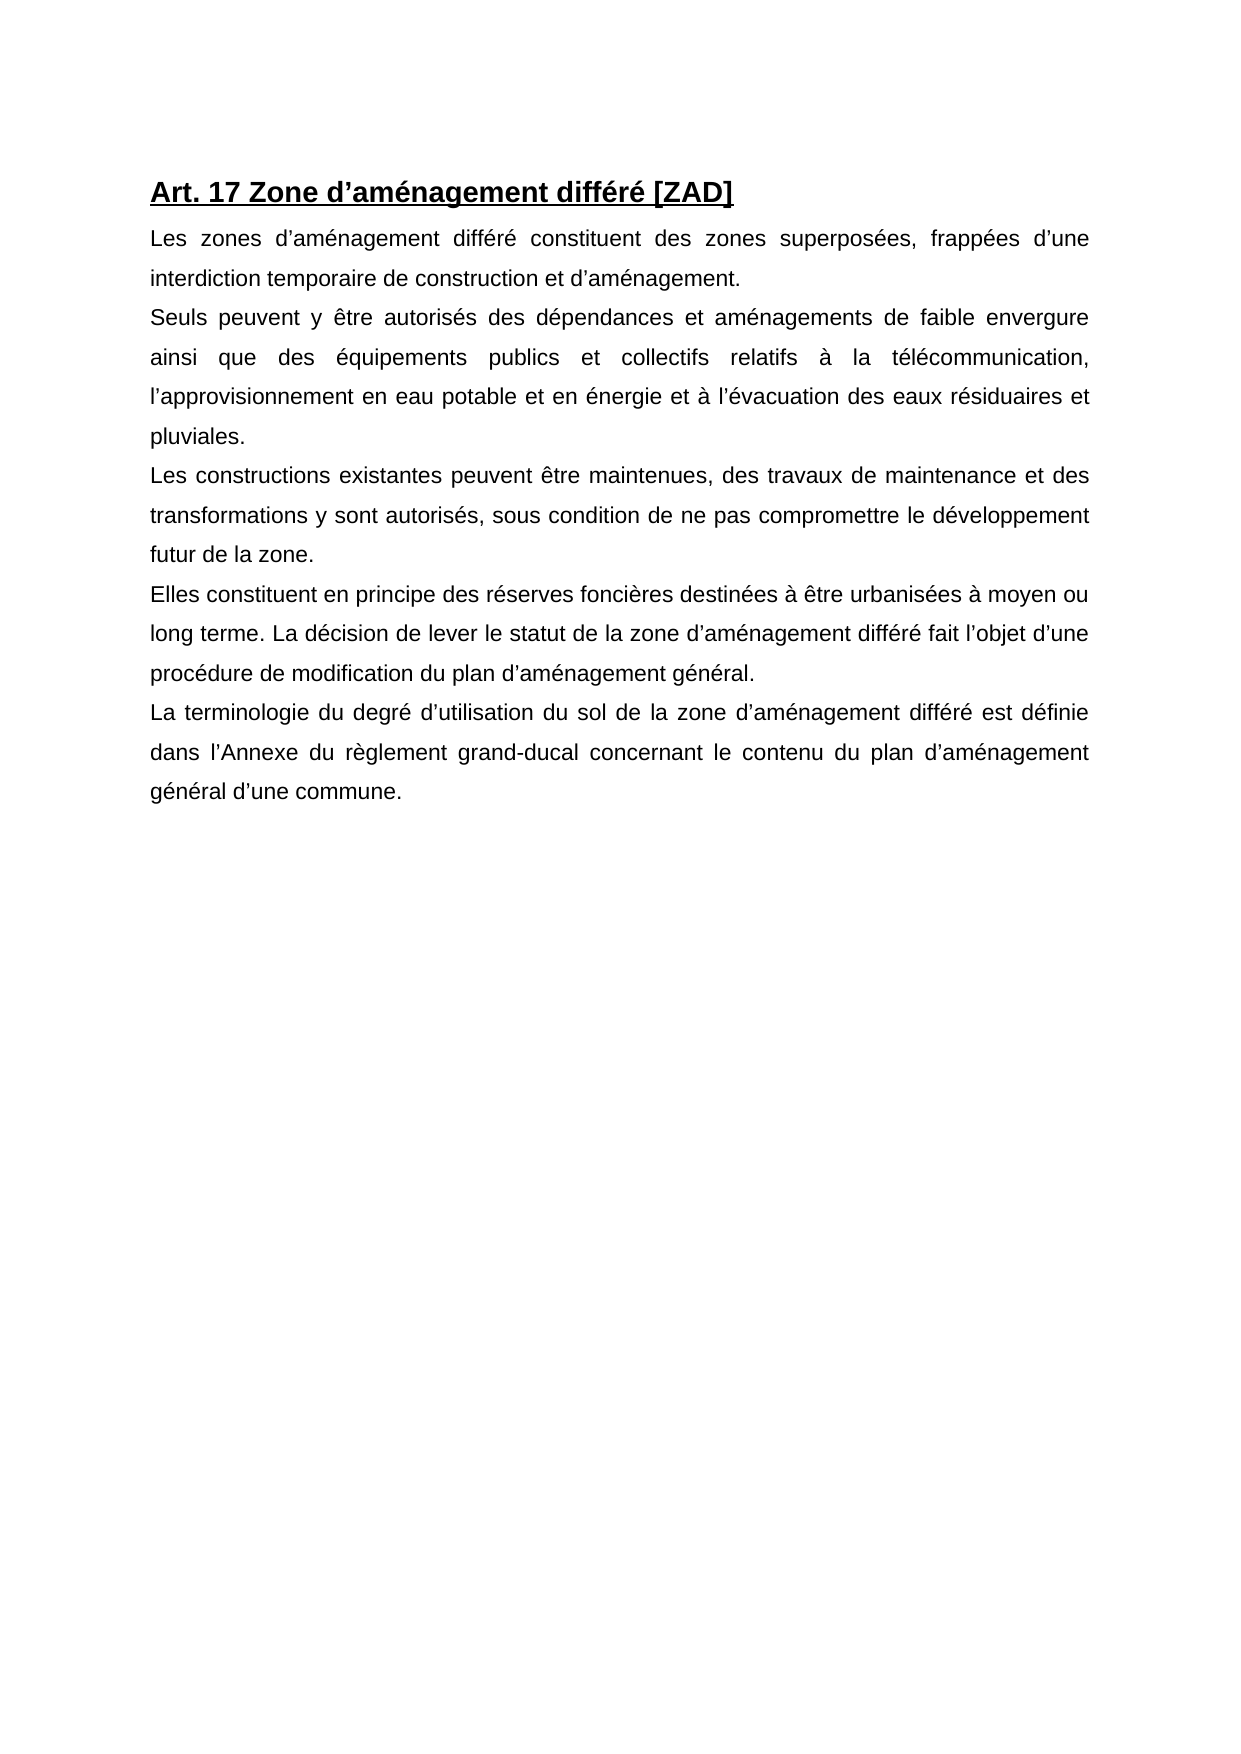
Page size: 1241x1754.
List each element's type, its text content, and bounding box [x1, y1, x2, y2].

text Les constructions existantes peuvent être maintenues, des travaux de maintenance et des transformations y sont autorisés, sous condition de ne pas compromettre le développement futur de la zone. [150, 462, 1090, 567]
text Seuls peuvent y être autorisés des dépendances et aménagements de faible envergure ainsi que des équipements publics et collectifs relatifs à la télécommunication, l’approvisionnement en eau potable et en énergie et à l’évacuation des eaux résiduaires et pluviales. [150, 304, 1090, 449]
text Elles constituent en principe des réserves foncières destinées à être urbanisées à moyen ou long terme. La décision de lever le statut de la zone d’aménagement différé fait l’objet d’une procédure de modification du plan d’aménagement général. [150, 581, 1090, 686]
text Les zones d’aménagement différé constituent des zones superposées, frappées d’une interdiction temporaire de construction et d’aménagement. [150, 225, 1090, 291]
subtitle Art. 17 Zone d’aménagement différé [ZAD] [150, 175, 1090, 208]
text La terminologie du degré d’utilisation du sol de la zone d’aménagement différé est définie dans l’Annexe du règlement grand-ducal concernant le contenu du plan d’aménagement général d’une commune. [150, 699, 1090, 804]
